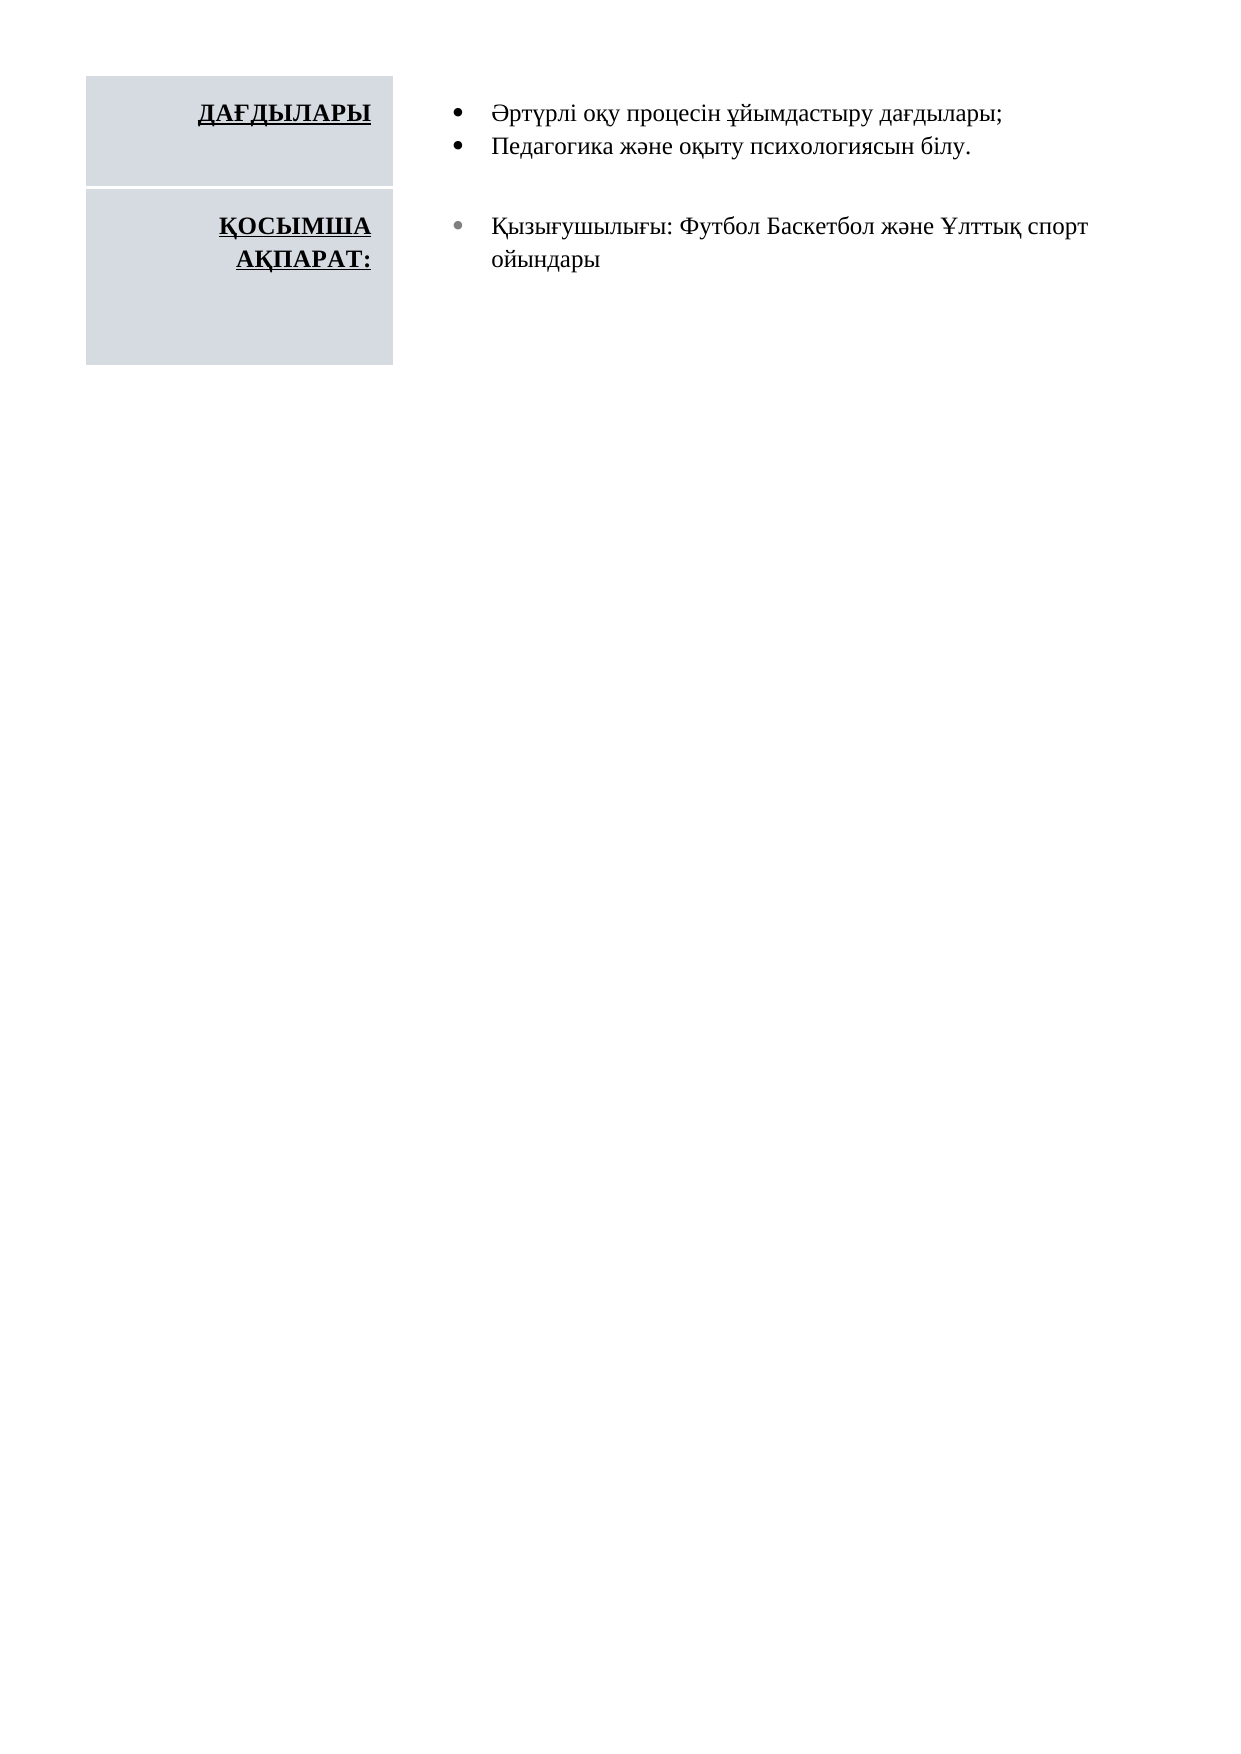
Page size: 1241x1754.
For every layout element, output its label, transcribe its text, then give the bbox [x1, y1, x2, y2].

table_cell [395, 76, 1194, 186]
table_cell ҚОСЫМША АҚПАРАТ: [86, 189, 393, 365]
table_cell Қызығушылығы: Футбол Баскетбол және Ұлттық спорт ойындары [395, 189, 1194, 365]
table_cell КӘСІБИ ДАҒДЫЛАРЫ [86, 76, 393, 186]
